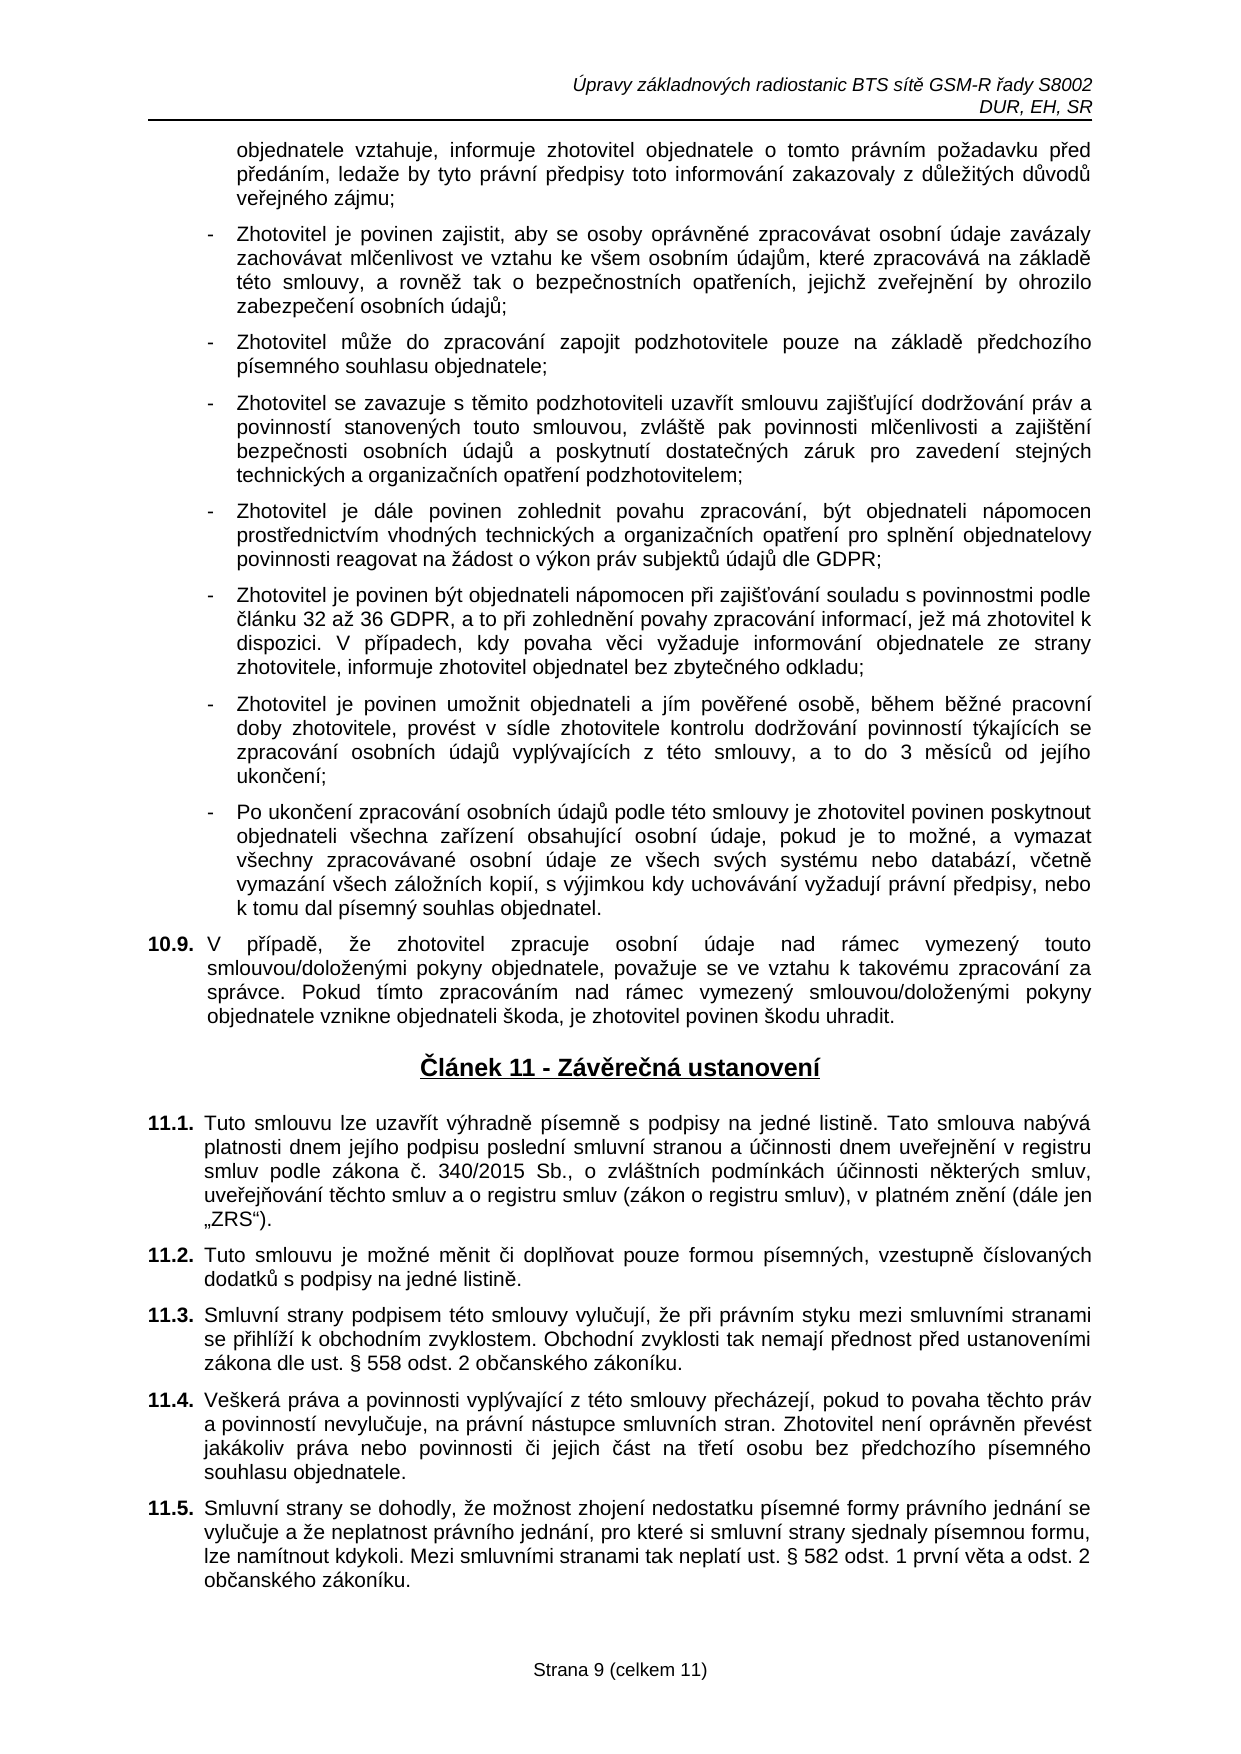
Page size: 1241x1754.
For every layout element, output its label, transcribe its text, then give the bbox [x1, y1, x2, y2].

text - Zhotovitel je povinen být objednateli nápomocen při zajišťování souladu s povinnostmi podle článku 32 až 36 GDPR, a to při zohlednění povahy zpracování informací, jež má zhotovitel k dispozici. V případech, kdy povaha věci vyžaduje informování objednatele ze strany zhotovitele, informuje zhotovitel objednatel bez zbytečného odkladu; [207, 583, 1092, 679]
subtitle Článek 11 - Závěrečná ustanovení [148, 1053, 1092, 1082]
text - Zhotovitel se zavazuje s těmito podzhotoviteli uzavřít smlouvu zajišťující dodržování práv a povinností stanovených touto smlouvou, zvláště pak povinnosti mlčenlivosti a zajištění bezpečnosti osobních údajů a poskytnutí dostatečných záruk pro zavedení stejných technických a organizačních opatření podzhotovitelem; [207, 391, 1092, 486]
text - Zhotovitel může do zpracování zapojit podzhotovitele pouze na základě předchozího písemného souhlasu objednatele; [207, 330, 1092, 378]
text - Zhotovitel je povinen umožnit objednateli a jím pověřené osobě, během běžné pracovní doby zhotovitele, provést v sídle zhotovitele kontrolu dodržování povinností týkajících se zpracování osobních údajů vyplývajících z této smlouvy, a to do 3 měsíců od jejího ukončení; [207, 692, 1092, 787]
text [207, 137, 1092, 209]
text - Zhotovitel je povinen zajistit, aby se osoby oprávněné zpracovávat osobní údaje zavázaly zachovávat mlčenlivost ve vztahu ke všem osobním údajům, které zpracovává na základě této smlouvy, a rovněž tak o bezpečnostních opatřeních, jejichž zveřejnění by ohrozilo zabezpečení osobních údajů; [207, 222, 1092, 318]
text 11.4. Veškerá práva a povinnosti vyplývající z této smlouvy přecházejí, pokud to povaha těchto práv a povinností nevylučuje, na právní nástupce smluvních stran. Zhotovitel není oprávněn převést jakákoliv práva nebo povinnosti či jejich část na třetí osobu bez předchozího písemného souhlasu objednatele. [148, 1388, 1092, 1483]
text 11.1. Tuto smlouvu lze uzavřít výhradně písemně s podpisy na jedné listině. Tato smlouva nabývá platnosti dnem jejího podpisu poslední smluvní stranou a účinnosti dnem uveřejnění v registru smluv podle zákona č. 340/2015 Sb., o zvláštních podmínkách účinnosti některých smluv, uveřejňování těchto smluv a o registru smluv (zákon o registru smluv), v platném znění (dále jen „ZRS“). [148, 1111, 1092, 1230]
text 11.2. Tuto smlouvu je možné měnit či doplňovat pouze formou písemných, vzestupně číslovaných dodatků s podpisy na jedné listině. [148, 1243, 1092, 1291]
text 10.9. V případě, že zhotovitel zpracuje osobní údaje nad rámec vymezený touto smlouvou/doloženými pokyny objednatele, považuje se ve vztahu k takovému zpracování za správce. Pokud tímto zpracováním nad rámec vymezený smlouvou/doloženými pokyny objednatele vznikne objednateli škoda, je zhotovitel povinen škodu uhradit. [148, 932, 1092, 1028]
text 11.3. Smluvní strany podpisem této smlouvy vylučují, že při právním styku mezi smluvními stranami se přihlíží k obchodním zvyklostem. Obchodní zvyklosti tak nemají přednost před ustanoveními zákona dle ust. § 558 odst. 2 občanského zákoníku. [148, 1303, 1092, 1375]
text 11.5. Smluvní strany se dohodly, že možnost zhojení nedostatku písemné formy právního jednání se vylučuje a že neplatnost právního jednání, pro které si smluvní strany sjednaly písemnou formu, lze namítnout kdykoli. Mezi smluvními stranami tak neplatí ust. § 582 odst. 1 první věta a odst. 2 občanského zákoníku. [148, 1496, 1092, 1592]
text - Zhotovitel je dále povinen zohlednit povahu zpracování, být objednateli nápomocen prostřednictvím vhodných technických a organizačních opatření pro splnění objednatelovy povinnosti reagovat na žádost o výkon práv subjektů údajů dle GDPR; [207, 499, 1092, 571]
text - Po ukončení zpracování osobních údajů podle této smlouvy je zhotovitel povinen poskytnout objednateli všechna zařízení obsahující osobní údaje, pokud je to možné, a vymazat všechny zpracovávané osobní údaje ze všech svých systému nebo databází, včetně vymazání všech záložních kopií, s výjimkou kdy uchovávání vyžadují právní předpisy, nebo k tomu dal písemný souhlas objednatel. [207, 800, 1092, 920]
